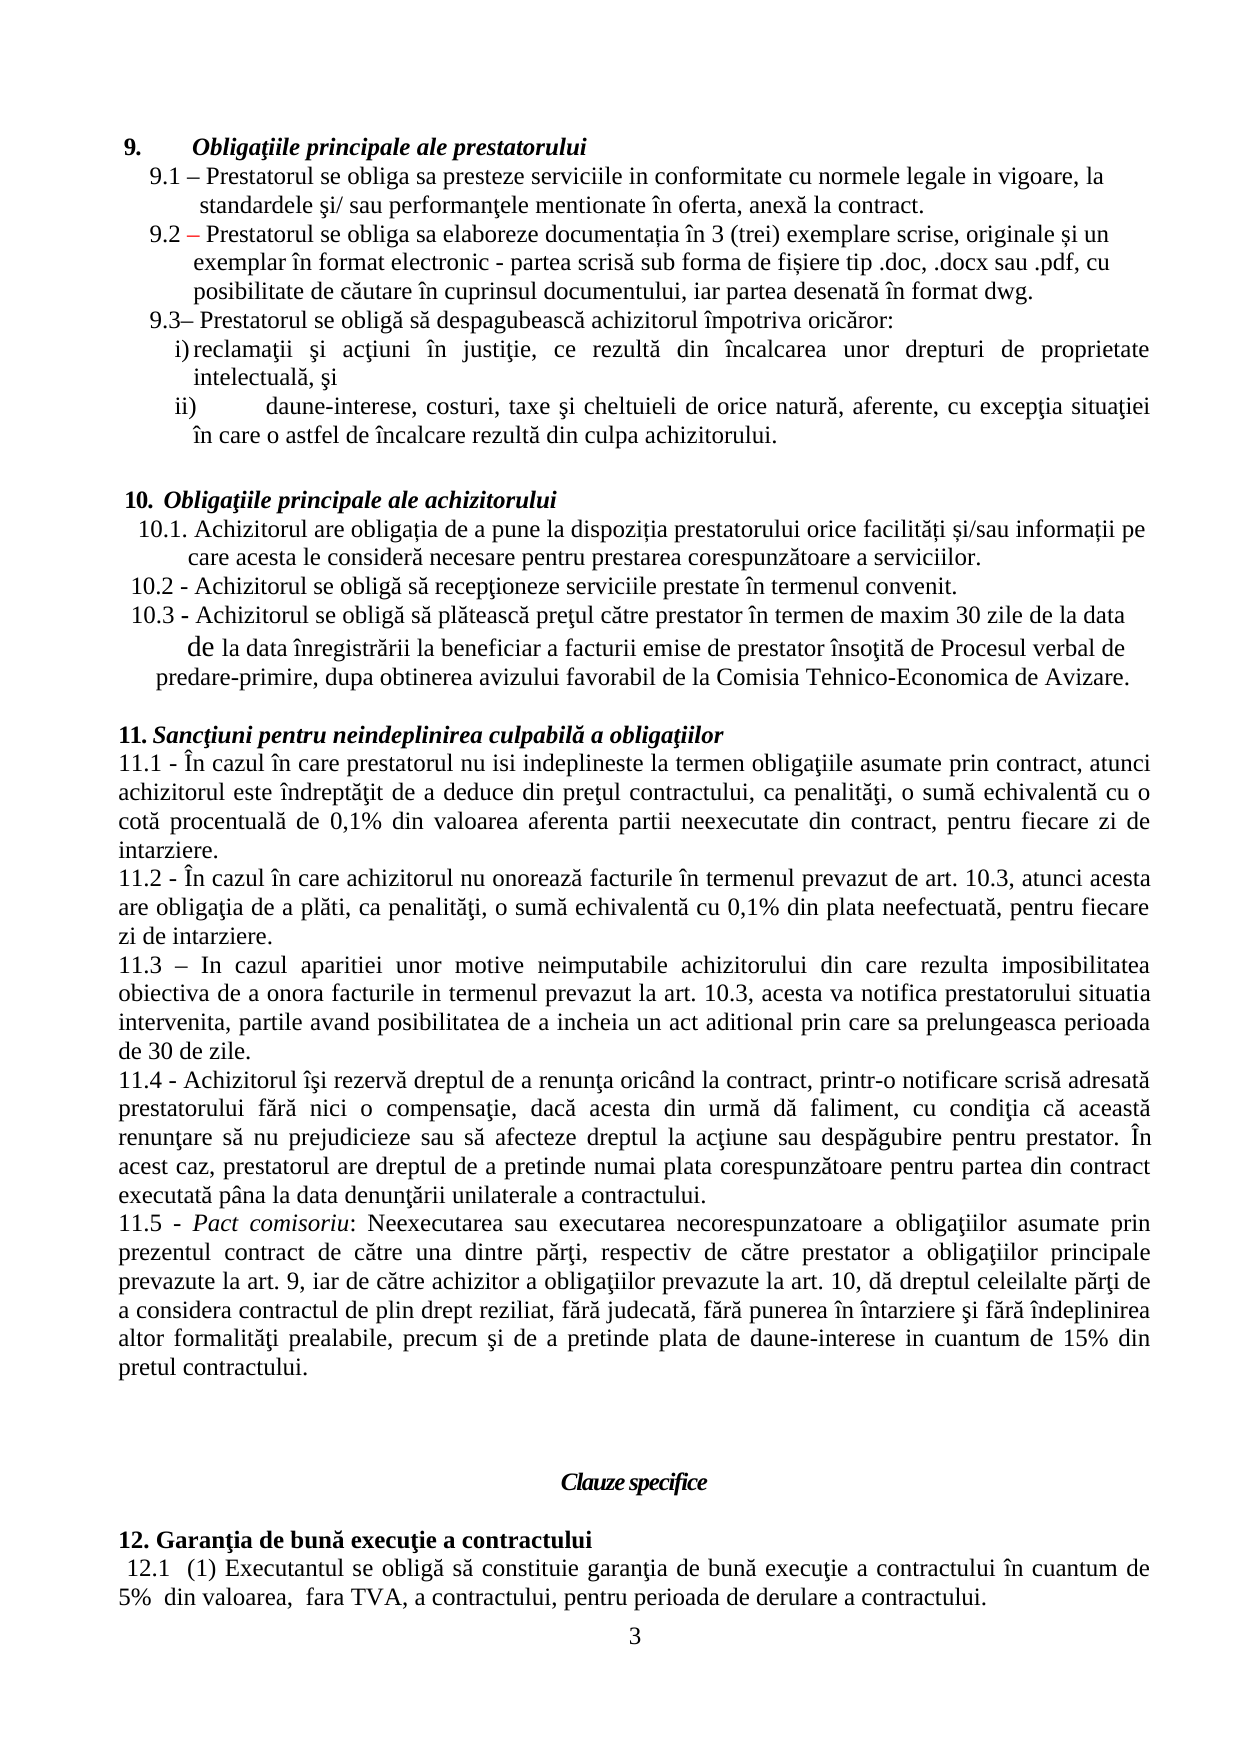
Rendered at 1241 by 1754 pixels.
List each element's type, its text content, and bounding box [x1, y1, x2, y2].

text 12. Garanţia de bună execuţie a contractului [118, 1525, 1152, 1553]
text posibilitate de căutare în cuprinsul documentului, iar partea desenată în format dwg. [118, 276, 1152, 305]
list reclamaţii şi acţiuni în justiţie, ce rezultă din încalcarea unor drepturi de proprietate intelectuală, şi [174, 334, 1152, 391]
text predare-primire, dupa obtinerea avizului favorabil de la Comisia Tehnico-Economica de Avizare. [118, 662, 1151, 691]
text 11.4 - Achizitorul îşi rezervă dreptul de a renunţa oricând la contract, printr-o notificare scrisă adresată prestatorului fără nici o compensaţie, dacă acesta din urmă dă faliment, cu condiţia că această renunţare să nu prejudicieze sau să afecteze dreptul la acţiune sau despăgubire pentru prestator. În acest caz, prestatorul are dreptul de a pretinde numai plata corespunzătoare pentru partea din contract executată pâna la data denunţării unilaterale a contractului. [118, 1065, 1152, 1208]
text exemplar în format electronic - partea scrisă sub forma de fișiere tip .doc, .docx sau .pdf, cu [118, 247, 1152, 276]
text 9.1 – Prestatorul se obliga sa presteze serviciile in conformitate cu normele legale in vigoare, la [118, 161, 1152, 190]
text 11.1 - În cazul în care prestatorul nu isi indeplineste la termen obligaţiile asumate prin contract, atunci achizitorul este îndreptăţit de a deduce din preţul contractului, ca penalităţi, o sumă echivalentă cu o cotă procentuală de 0,1% din valoarea aferenta partii neexecutate din contract, pentru fiecare zi de intarziere. [118, 748, 1152, 863]
text de la data înregistrării la beneficiar a facturii emise de prestator însoţită de Procesul verbal de [118, 629, 1151, 662]
text 10.1. Achizitorul are obligația de a pune la dispoziția prestatorului orice facilități și/sau informații pe [119, 514, 1152, 542]
text 9.2 – Prestatorul se obliga sa elaboreze documentația în 3 (trei) exemplare scrise, originale și un [118, 219, 1152, 247]
text 11. Sancţiuni pentru neindeplinirea culpabilă a obligaţiilor [118, 720, 1151, 748]
text Clauze specifice [118, 1467, 1152, 1496]
text standardele şi/ sau performanţele mentionate în oferta, anexă la contract. [118, 190, 1152, 219]
text 10.3 - Achizitorul se obligă să plătească preţul către prestator în termen de maxim 30 zile de la data [118, 600, 1151, 629]
text 11.2 - În cazul în care achizitorul nu onorează facturile în termenul prevazut de art. 10.3, atunci acesta are obligaţia de a plăti, ca penalităţi, o sumă echivalentă cu 0,1% din plata neefectuată, pentru fiecare zi de intarziere. [118, 863, 1152, 950]
text 9.3– Prestatorul se obligă să despagubească achizitorul împotriva oricăror: [118, 305, 1152, 334]
text 9. Obligaţiile principale ale prestatorului [118, 132, 1152, 161]
text 10.2 - Achizitorul se obligă să recepţioneze serviciile prestate în termenul convenit. [118, 571, 1150, 600]
text 10. Obligaţiile principale ale achizitorului [119, 485, 1152, 514]
text 12.1 (1) Executantul se obligă să constituie garanţia de bună execuţie a contractului în cuantum de 5% din valoarea, fara TVA, a contractului, pentru perioada de derulare a contractului. [118, 1553, 1152, 1611]
list daune-interese, costuri, taxe şi cheltuieli de orice natură, aferente, cu excepţia situaţiei în care o astfel de încalcare rezultă din culpa achizitorului. [174, 391, 1152, 449]
text 11.5 - Pact comisoriu: Neexecutarea sau executarea necorespunzatoare a obligaţiilor asumate prin prezentul contract de către una dintre părţi, respectiv de către prestator a obligaţiilor principale prevazute la art. 9, iar de către achizitor a obligaţiilor prevazute la art. 10, dă dreptul celeilalte părţi de a considera contractul de plin drept reziliat, fără judecată, fără punerea în întarziere şi fără îndeplinirea altor formalităţi prealabile, precum şi de a pretinde plata de daune-interese in cuantum de 15% din pretul contractului. [118, 1208, 1152, 1381]
text 11.3 – In cazul aparitiei unor motive neimputabile achizitorului din care rezulta imposibilitatea obiectiva de a onora facturile in termenul prevazut la art. 10.3, acesta va notifica prestatorului situatia intervenita, partile avand posibilitatea de a incheia un act aditional prin care sa prelungeasca perioada de 30 de zile. [118, 950, 1152, 1065]
text care acesta le consideră necesare pentru prestarea corespunzătoare a serviciilor. [119, 542, 1152, 571]
